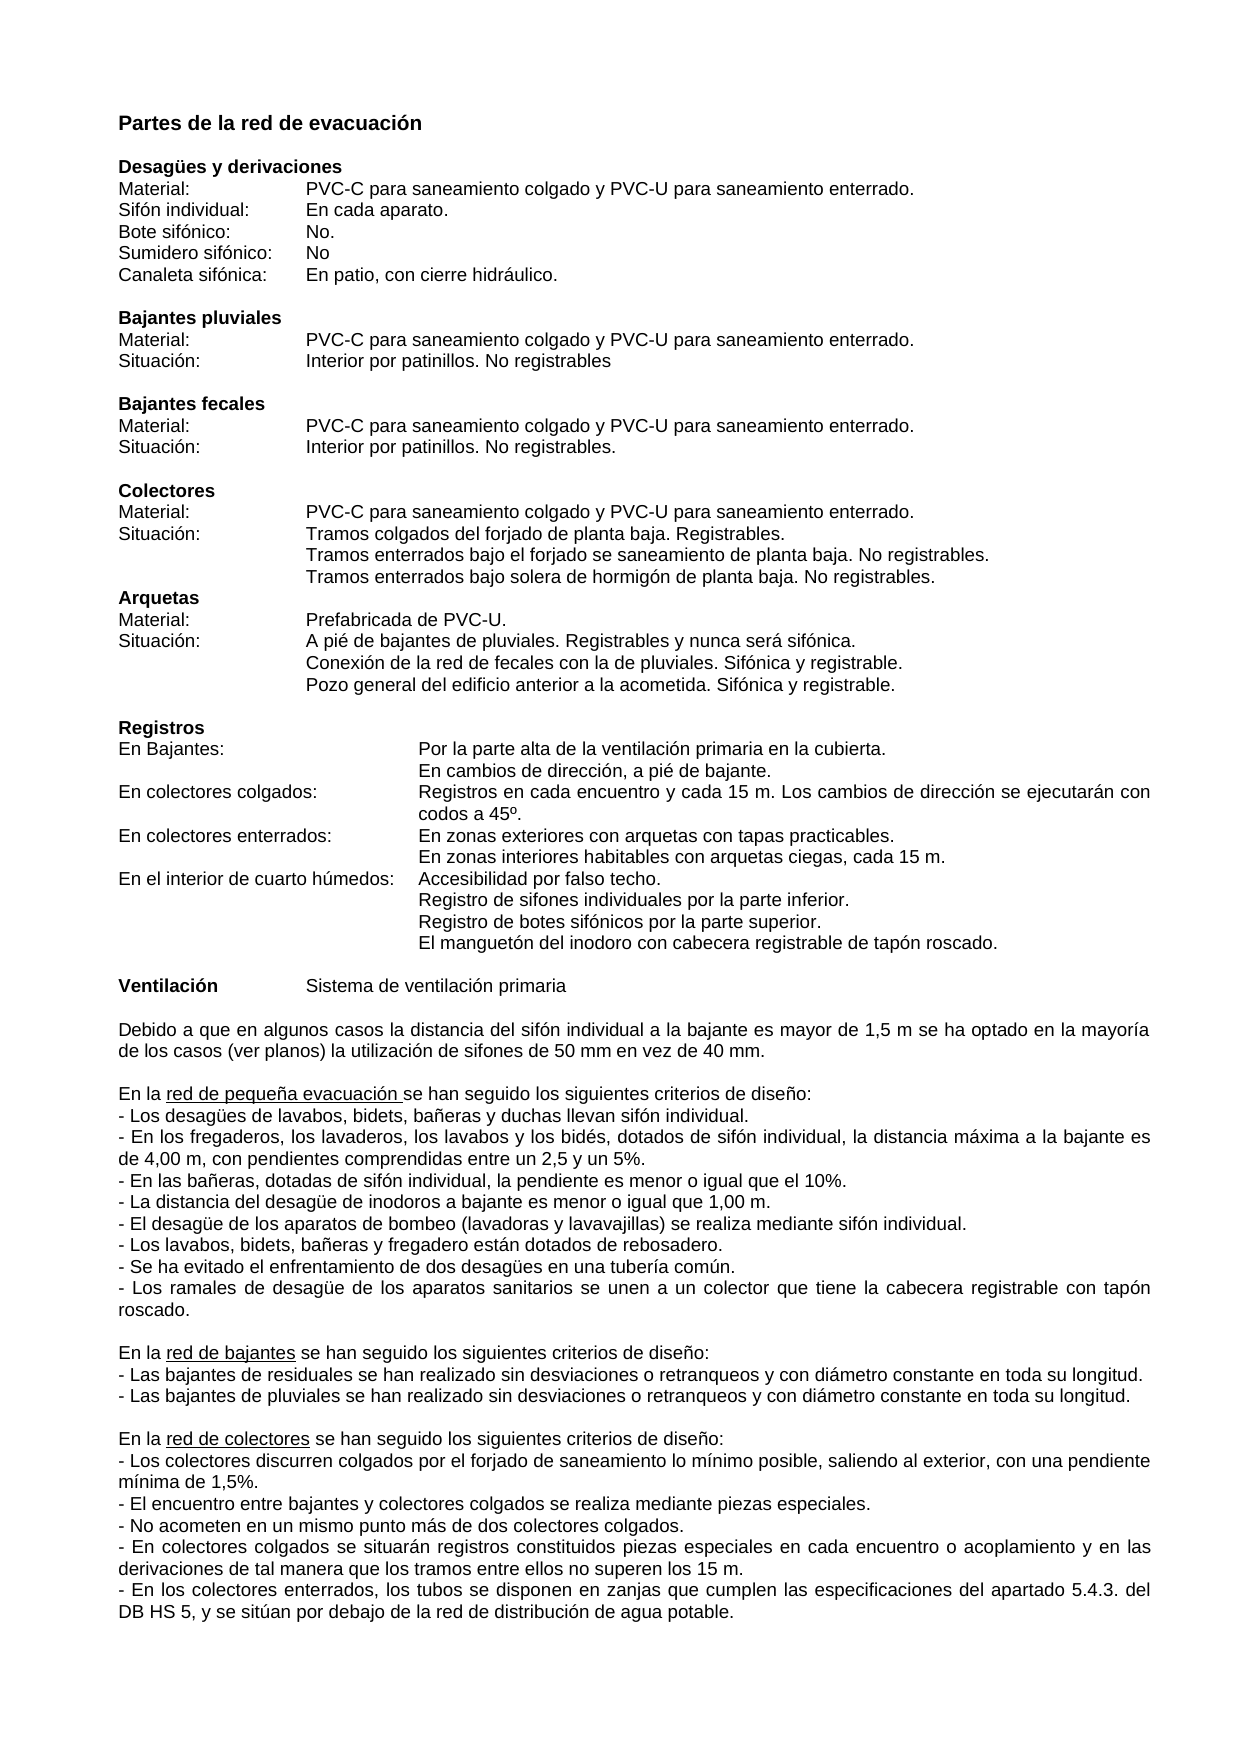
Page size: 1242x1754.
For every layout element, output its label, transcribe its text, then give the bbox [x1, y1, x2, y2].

text En el interior de cuarto húmedos: Accesibilidad por falso techo. [118, 867, 1152, 889]
text - Las bajantes de pluviales se han realizado sin desviaciones o retranqueos y con diámetro constante en toda su longitud. [118, 1385, 1152, 1407]
text - Los lavabos, bidets, bañeras y fregadero están dotados de rebosadero. [118, 1234, 1152, 1256]
text - El encuentro entre bajantes y colectores colgados se realiza mediante piezas especiales. [118, 1493, 1152, 1514]
text Partes de la red de evacuación [118, 110, 1152, 134]
text - En los fregaderos, los lavaderos, los lavabos y los bidés, dotados de sifón individual, la distancia máxima a la bajante es de 4,00 m, con pendientes comprendidas entre un 2,5 y un 5%. [118, 1126, 1152, 1169]
text - Las bajantes de residuales se han realizado sin desviaciones o retranqueos y con diámetro constante en toda su longitud. [118, 1363, 1152, 1385]
text Tramos enterrados bajo el forjado se saneamiento de planta baja. No registrables. [118, 544, 1152, 566]
text Registro de sifones individuales por la parte inferior. [118, 889, 1152, 911]
text Pozo general del edificio anterior a la acometida. Sifónica y registrable. [118, 673, 1152, 695]
text Situación: A pié de bajantes de pluviales. Registrables y nunca será sifónica. [118, 630, 1152, 652]
text - El desagüe de los aparatos de bombeo (lavadoras y lavavajillas) se realiza mediante sifón individual. [118, 1212, 1152, 1234]
text Debido a que en algunos casos la distancia del sifón individual a la bajante es mayor de 1,5 m se ha optado en la mayoría de los casos (ver planos) la utilización de sifones de 50 mm en vez de 40 mm. [118, 1018, 1150, 1062]
text Registro de botes sifónicos por la parte superior. [118, 911, 1152, 932]
text Sifón individual: En cada aparato. [118, 199, 1152, 221]
text Desagües y derivaciones [118, 156, 1152, 177]
text Situación: Tramos colgados del forjado de planta baja. Registrables. [118, 522, 1152, 544]
text Bajantes fecales [118, 393, 1152, 415]
text En zonas interiores habitables con arquetas ciegas, cada 15 m. [118, 846, 1152, 867]
text En cambios de dirección, a pié de bajante. [118, 760, 1152, 781]
text El manguetón del inodoro con cabecera registrable de tapón roscado. [118, 932, 1152, 954]
text - En las bañeras, dotadas de sifón individual, la pendiente es menor o igual que el 10%. [118, 1169, 1152, 1191]
text Material: PVC-C para saneamiento colgado y PVC-U para saneamiento enterrado. [118, 177, 1152, 199]
text Material: PVC-C para saneamiento colgado y PVC-U para saneamiento enterrado. [118, 328, 1152, 350]
text - La distancia del desagüe de inodoros a bajante es menor o igual que 1,00 m. [118, 1191, 1152, 1212]
text En Bajantes: Por la parte alta de la ventilación primaria en la cubierta. [118, 738, 1152, 760]
text Material: PVC-C para saneamiento colgado y PVC-U para saneamiento enterrado. [118, 501, 1152, 522]
text Arquetas [118, 587, 1152, 609]
text Canaleta sifónica: En patio, con cierre hidráulico. [118, 264, 1152, 285]
text Colectores [118, 479, 1152, 501]
text Situación: Interior por patinillos. No registrables [118, 350, 1152, 372]
text - En los colectores enterrados, los tubos se disponen en zanjas que cumplen las especificaciones del apartado 5.4.3. del DB HS 5, y se sitúan por debajo de la red de distribución de agua potable. [118, 1579, 1152, 1622]
text En colectores colgados: Registros en cada encuentro y cada 15 m. Los cambios de dirección se ejecutarán con codos a 45º. [118, 781, 1152, 824]
text - En colectores colgados se situarán registros constituidos piezas especiales en cada encuentro o acoplamiento y en las derivaciones de tal manera que los tramos entre ellos no superen los 15 m. [118, 1536, 1152, 1579]
text Registros [118, 717, 1152, 738]
text - No acometen en un mismo punto más de dos colectores colgados. [118, 1514, 1152, 1536]
text - Los ramales de desagüe de los aparatos sanitarios se unen a un colector que tiene la cabecera registrable con tapón roscado. [118, 1277, 1152, 1320]
text Ventilación Sistema de ventilación primaria [118, 975, 1152, 997]
text Bajantes pluviales [118, 307, 1152, 328]
text Conexión de la red de fecales con la de pluviales. Sifónica y registrable. [118, 652, 1152, 673]
text Material: PVC-C para saneamiento colgado y PVC-U para saneamiento enterrado. [118, 415, 1152, 436]
text En la red de colectores se han seguido los siguientes criterios de diseño: [118, 1428, 1152, 1450]
text En colectores enterrados: En zonas exteriores con arquetas con tapas practicables. [118, 824, 1152, 846]
text Sumidero sifónico: No [118, 242, 1152, 264]
text Situación: Interior por patinillos. No registrables. [118, 436, 1152, 458]
text Material: Prefabricada de PVC-U. [118, 609, 1152, 630]
text - Los desagües de lavabos, bidets, bañeras y duchas llevan sifón individual. [118, 1105, 1152, 1126]
text Tramos enterrados bajo solera de hormigón de planta baja. No registrables. [118, 566, 1152, 587]
text - Los colectores discurren colgados por el forjado de saneamiento lo mínimo posible, saliendo al exterior, con una pendiente mínima de 1,5%. [118, 1450, 1152, 1493]
text - Se ha evitado el enfrentamiento de dos desagües en una tubería común. [118, 1256, 1152, 1277]
text En la red de bajantes se han seguido los siguientes criterios de diseño: [118, 1342, 1152, 1363]
text En la red de pequeña evacuación se han seguido los siguientes criterios de diseño: [118, 1083, 1152, 1105]
text Bote sifónico: No. [118, 221, 1152, 242]
